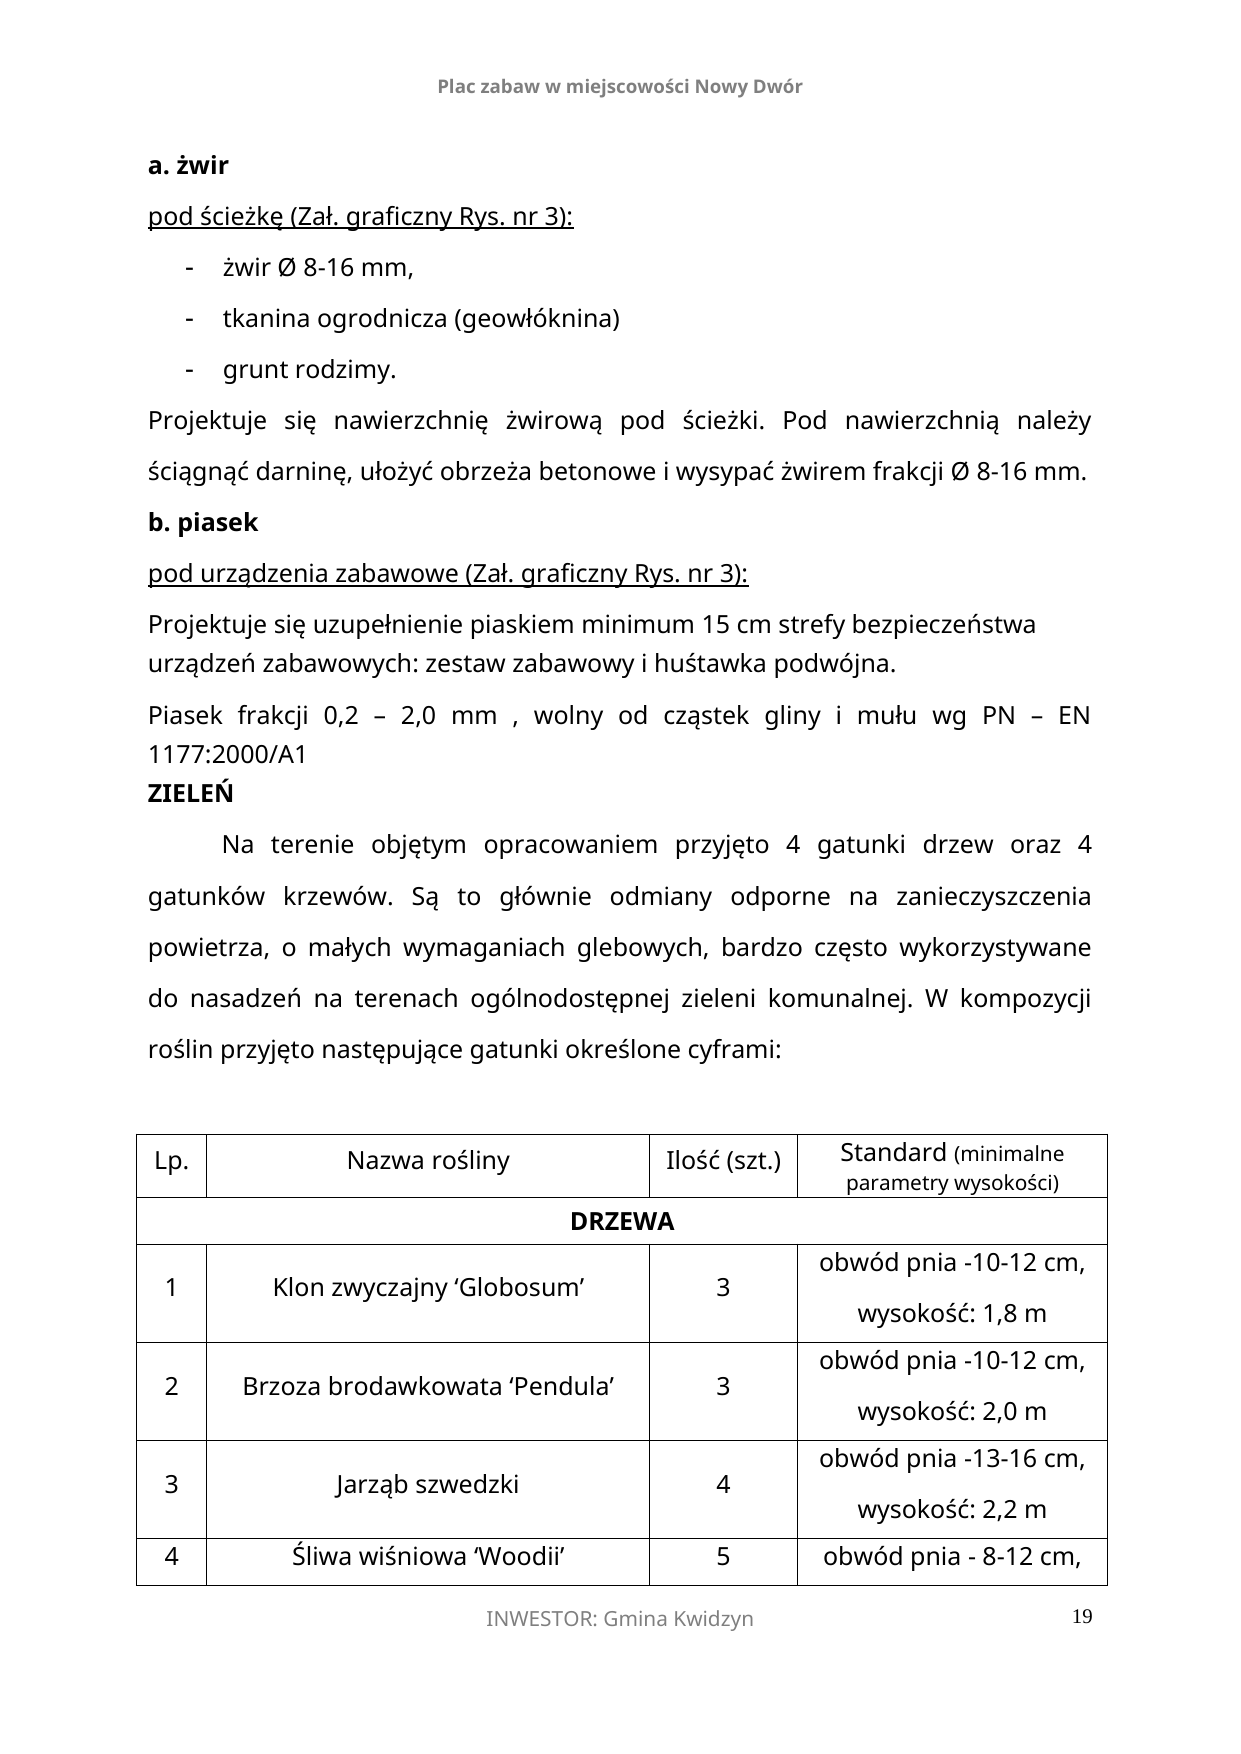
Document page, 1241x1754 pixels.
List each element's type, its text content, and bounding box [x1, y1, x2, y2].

table_cell 3 [650, 1245, 797, 1342]
text Piasek frakcji 0,2 – , wolny od cząstek gliny i mułu wg PN – EN 1177:2000/A1 [148, 698, 1093, 771]
table_cell 5 [650, 1539, 797, 1585]
table_cell 4 [650, 1441, 797, 1538]
table_header Ilość (szt.) [650, 1135, 797, 1197]
text ZIELEŃ [148, 776, 1093, 810]
table_header Nazwa rośliny [207, 1135, 649, 1197]
table_header Lp. [137, 1135, 206, 1197]
list tkanina ogrodnicza (geowłóknina) [185, 301, 1093, 335]
table_cell Brzoza brodawkowata ‘Pendula’ [207, 1343, 649, 1440]
table_cell 1 [137, 1245, 206, 1342]
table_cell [798, 1539, 1107, 1585]
text Projektuje się uzupełnienie piaskiem minimum strefy bezpieczeństwa urządzeń zabawowych: zestaw zabawowy i huśtawka podwójna. [148, 607, 1093, 680]
text pod urządzenia zabawowe (Zał. graficzny Rys. nr 3): [148, 556, 1093, 590]
table_cell Jarząb szwedzki [207, 1441, 649, 1538]
table_cell 3 [650, 1343, 797, 1440]
table_header Standard (minimalne parametry wysokości) [798, 1135, 1107, 1197]
table_cell 3 [137, 1441, 206, 1538]
text Na terenie objętym opracowaniem przyjęto 4 gatunki drzew oraz 4 gatunków krzewów. Są to głównie odmiany odporne na zanieczyszczenia powietrza, o małych wymaganiach glebowych, bardzo często wykorzystywane do nasadzeń na terenach ogólnodostępnej zieleni komunalnej. W kompozycji roślin przyjęto następujące gatunki określone cyframi: [148, 827, 1093, 1065]
table_cell obwód pnia -10-, wysokość: [798, 1343, 1107, 1440]
table_cell Klon zwyczajny ‘Globosum’ [207, 1245, 649, 1342]
list grunt rodzimy. [185, 352, 1093, 386]
text b. piasek [148, 505, 1093, 539]
text pod ścieżkę (Zał. graficzny Rys. nr 3): [148, 199, 1093, 233]
table_cell 2 [137, 1343, 206, 1440]
table_cell obwód pnia -13-, wysokość: [798, 1441, 1107, 1538]
text Projektuje się nawierzchnię żwirową pod ścieżki. Pod nawierzchnią należy ściągnąć darninę, ułożyć obrzeża betonowe i wysypać żwirem frakcji Ø 8-. [148, 403, 1093, 488]
table_cell obwód pnia -10-, wysokość: [798, 1245, 1107, 1342]
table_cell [207, 1539, 649, 1585]
table_cell DRZEWA [137, 1198, 1107, 1243]
text a. żwir [148, 148, 1093, 182]
list żwir Ø 8-, [185, 250, 1093, 284]
table_cell 4 [137, 1539, 206, 1585]
